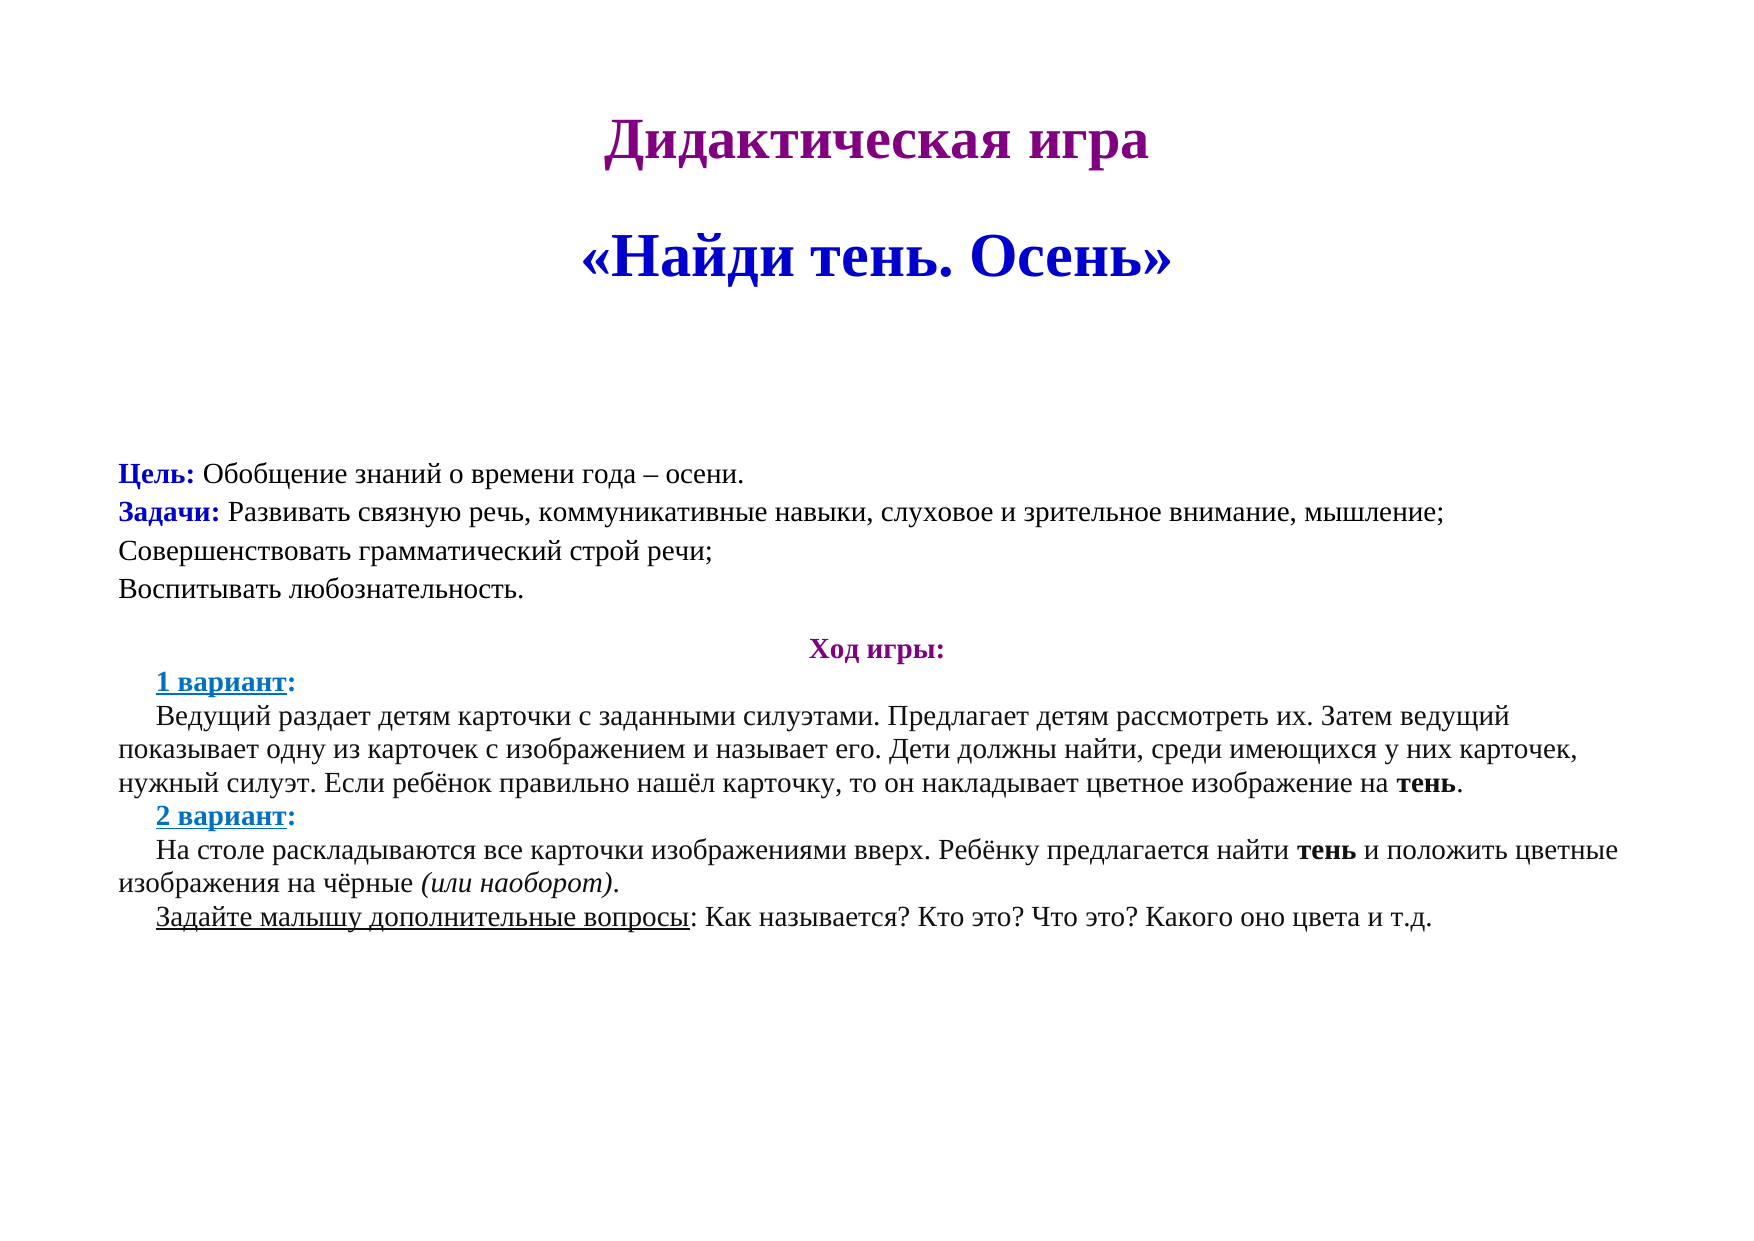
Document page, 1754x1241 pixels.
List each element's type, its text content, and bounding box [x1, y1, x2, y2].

text На столе раскладываются все карточки изображениями вверх. Ребёнку предлагается найти тень и положить цветные изображения на чёрные (или наоборот). [118, 832, 1636, 899]
text Цель: Обобщение знаний о времени года – осени. Задачи: Развивать связную речь, коммуникативные навыки, слуховое и зрительное внимание, мышление; Совершенствовать грамматический строй речи; Воспитывать любознательность. [118, 456, 1636, 605]
text Задайте малышу дополнительные вопросы: Как называется? Кто это? Что это? Какого оно цвета и т.д. [118, 899, 1636, 933]
subtitle Ход игры: [118, 631, 1636, 664]
text 2 вариант: [118, 798, 1636, 832]
text 1 вариант: [118, 664, 1636, 698]
subtitle Дидактическая игра [118, 104, 1636, 171]
subtitle «Найди тень. Осень» [118, 218, 1636, 290]
text Ведущий раздает детям карточки с заданными силуэтами. Предлагает детям рассмотреть их. Затем ведущий показывает одну из карточек с изображением и называет его. Дети должны найти, среди имеющихся у них карточек, нужный силуэт. Если ребёнок правильно нашёл карточку, то он накладывает цветное изображение на тень. [118, 698, 1636, 798]
